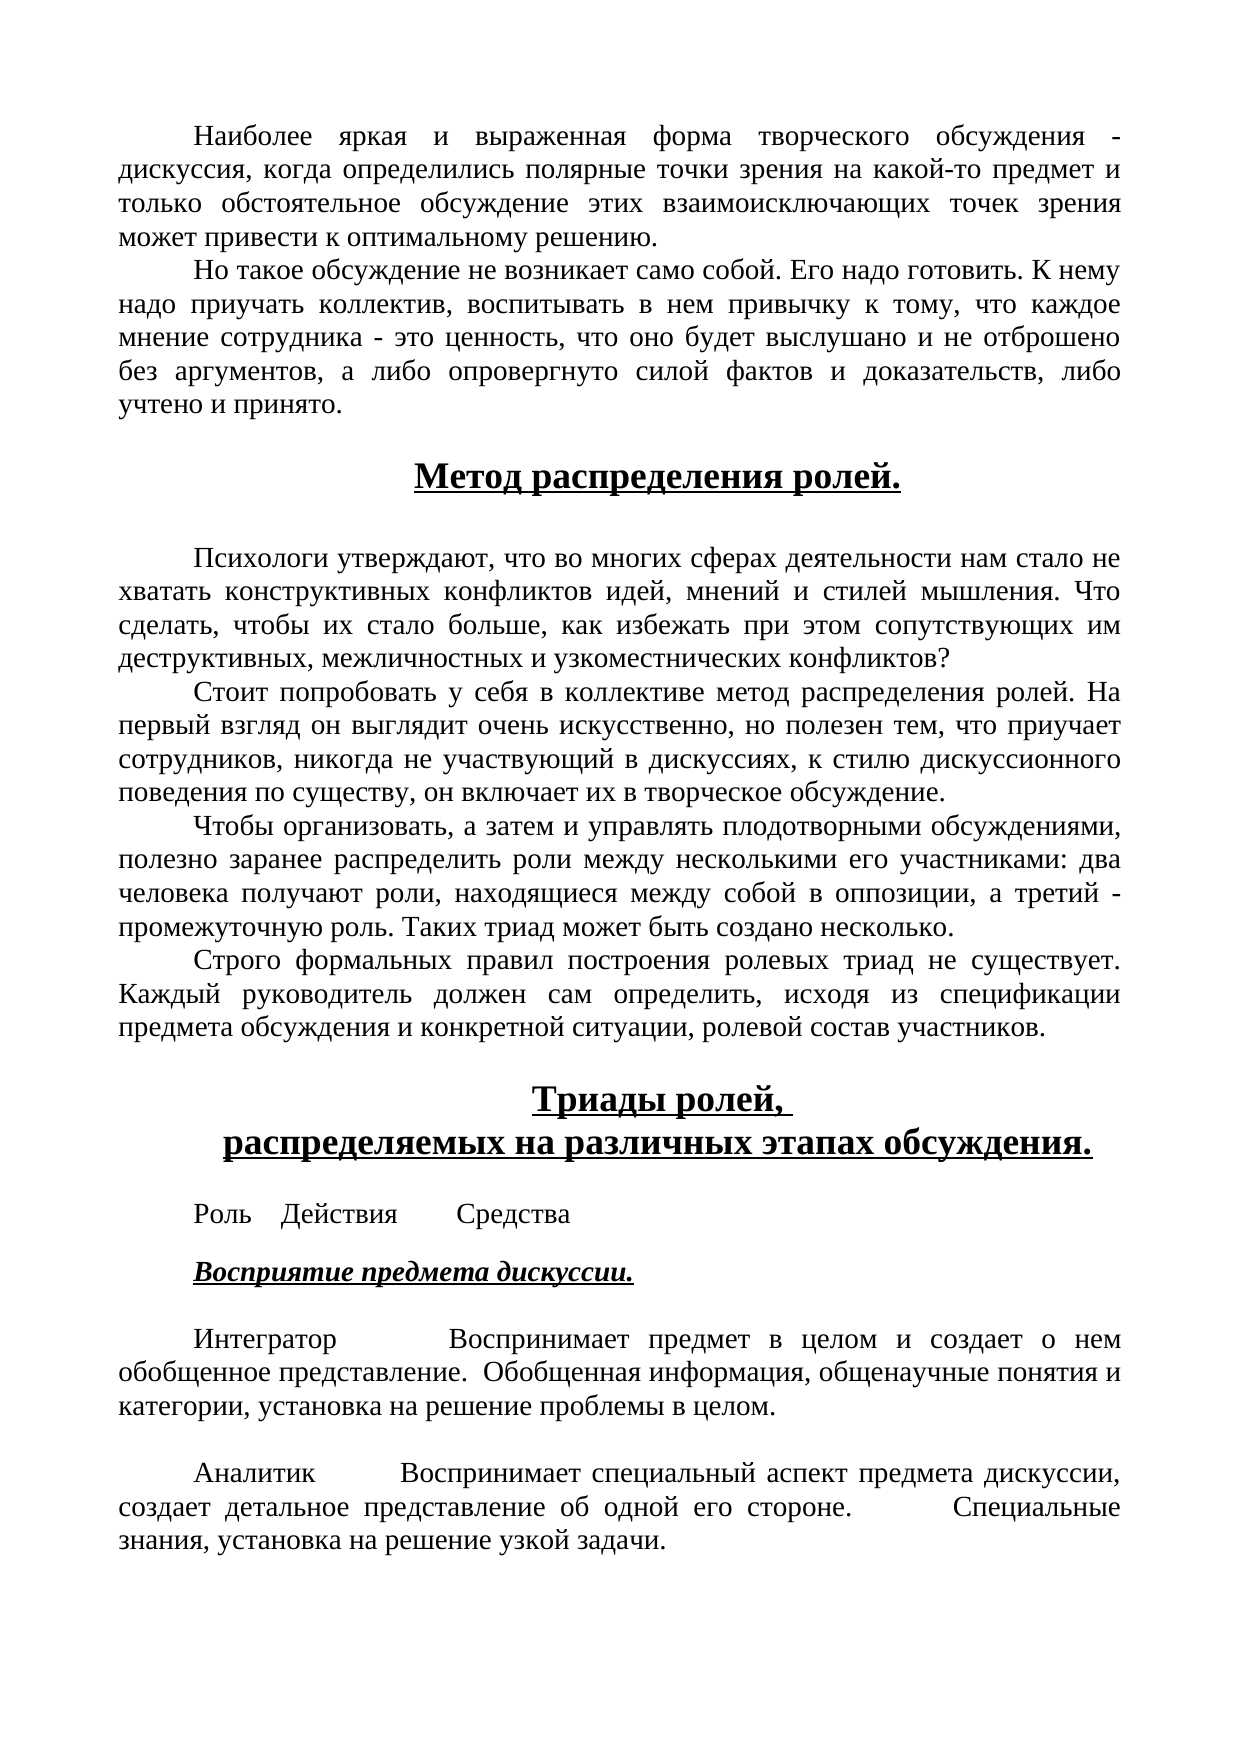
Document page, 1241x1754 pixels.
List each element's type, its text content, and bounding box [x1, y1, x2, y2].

text распределяемых на различных этапах обсуждения. [118, 1119, 1122, 1163]
text Триады ролей, [118, 1076, 1122, 1119]
text Чтобы организовать, а затем и управлять плодотворными обсуждениями, полезно заранее распределить роли между несколькими его участниками: два человека получают роли, находящиеся между собой в оппозиции, а третий - промежуточную роль. Таких триад может быть создано несколько. [118, 808, 1122, 942]
text Психологи утверждают, что во многих сферах деятельности нам стало не хватать конструктивных конфликтов идей, мнений и стилей мышления. Что сделать, чтобы их стало больше, как избежать при этом сопутствующих им деструктивных, межличностных и узкоместнических конфликтов? [118, 540, 1122, 674]
text Стоит попробовать у себя в коллективе метод распределения ролей. На первый взгляд он выглядит очень искусственно, но полезен тем, что приучает сотрудников, никогда не участвующий в дискуссиях, к стилю дискуссионного поведения по существу, он включает их в творческое обсуждение. [118, 674, 1122, 808]
text Наиболее яркая и выраженная форма творческого обсуждения - дискуссия, когда определились полярные точки зрения на какой-то предмет и только обстоятельное обсуждение этих взаимоисключающих точек зрения может привести к оптимальному решению. [118, 118, 1122, 252]
text Интегратор Воспринимает предмет в целом и создает о нем обобщенное представление. Обобщенная информация, общенаучные понятия и категории, установка на решение проблемы в целом. [118, 1321, 1122, 1422]
text Роль Действия Средства [118, 1196, 1122, 1230]
text Строго формальных правил построения ролевых триад не существует. Каждый руководитель должен сам определить, исходя из спецификации предмета обсуждения и конкретной ситуации, ролевой состав участников. [118, 942, 1122, 1043]
text Восприятие предмета дискуссии. [118, 1254, 1122, 1287]
text Метод распределения ролей. [118, 453, 1122, 497]
text Аналитик Воспринимает специальный аспект предмета дискуссии, создает детальное представление об одной его стороне. Специальные знания, установка на решение узкой задачи. [118, 1455, 1122, 1556]
text Но такое обсуждение не возникает само собой. Его надо готовить. К нему надо приучать коллектив, воспитывать в нем привычку к тому, что каждое мнение сотрудника - это ценность, что оно будет выслушано и не отброшено без аргументов, а либо опровергнуто силой фактов и доказательств, либо учтено и принято. [118, 252, 1122, 420]
